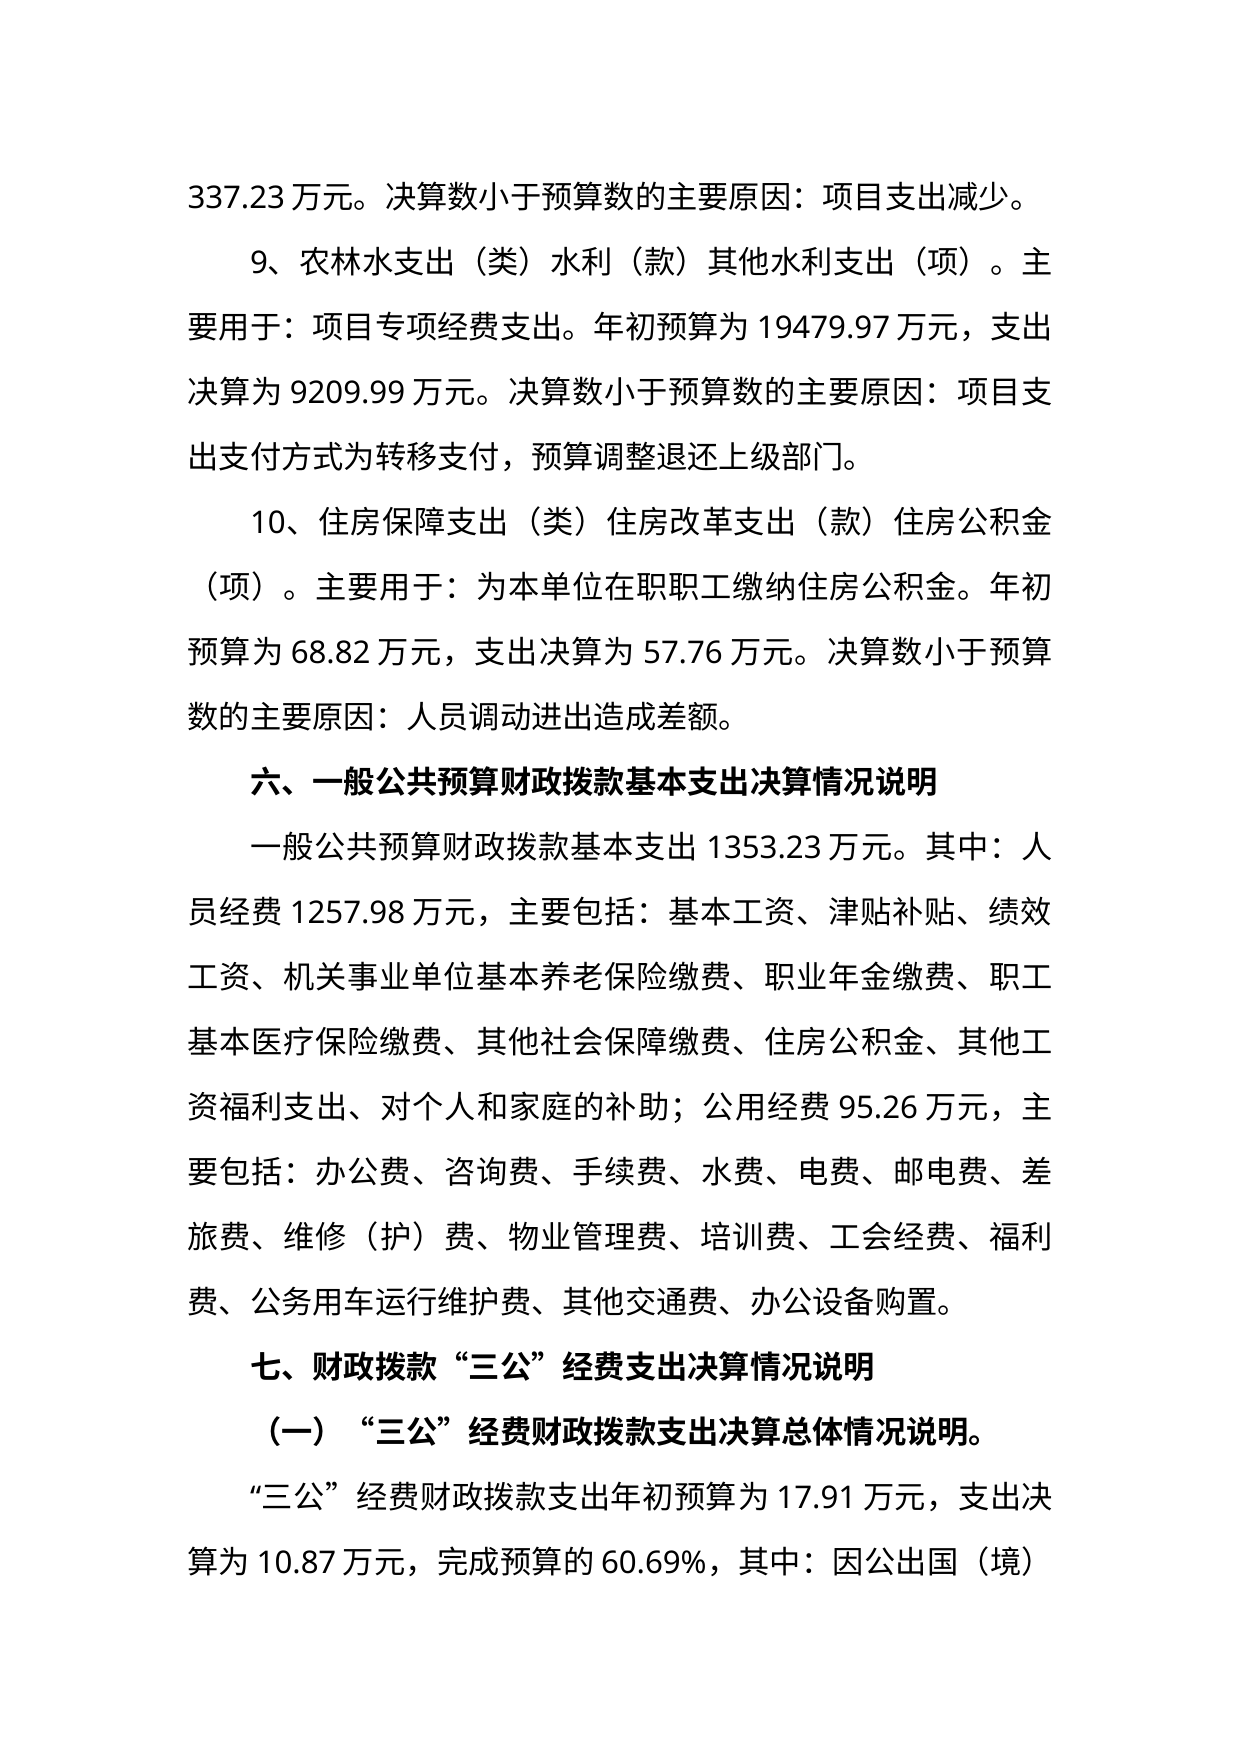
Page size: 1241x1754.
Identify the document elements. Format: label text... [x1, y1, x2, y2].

text 9、农林水支出（类）水利（款）其他水利支出（项）。主要用于：项目专项经费支出。年初预算为19479.97万元，支出决算为9209.99万元。决算数小于预算数的主要原因：项目支出支付方式为转移支付，预算调整退还上级部门。 [187, 227, 1053, 487]
text （一）“三公”经费财政拨款支出决算总体情况说明。 [187, 1397, 1053, 1462]
text 一般公共预算财政拨款基本支出1353.23万元。其中：人员经费1257.98万元，主要包括：基本工资、津贴补贴、绩效工资、机关事业单位基本养老保险缴费、职业年金缴费、职工基本医疗保险缴费、其他社会保障缴费、住房公积金、其他工资福利支出、对个人和家庭的补助；公用经费95.26万元，主要包括：办公费、咨询费、手续费、水费、电费、邮电费、差旅费、维修（护）费、物业管理费、培训费、工会经费、福利费、公务用车运行维护费、其他交通费、办公设备购置。 [187, 812, 1053, 1332]
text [187, 162, 1053, 227]
text 六、一般公共预算财政拨款基本支出决算情况说明 [187, 747, 1053, 812]
text 10、住房保障支出（类）住房改革支出（款）住房公积金（项）。主要用于：为本单位在职职工缴纳住房公积金。年初预算为68.82万元，支出决算为57.76万元。决算数小于预算数的主要原因：人员调动进出造成差额。 [187, 487, 1053, 747]
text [187, 1462, 1053, 1592]
text 七、财政拨款“三公”经费支出决算情况说明 [187, 1332, 1053, 1397]
